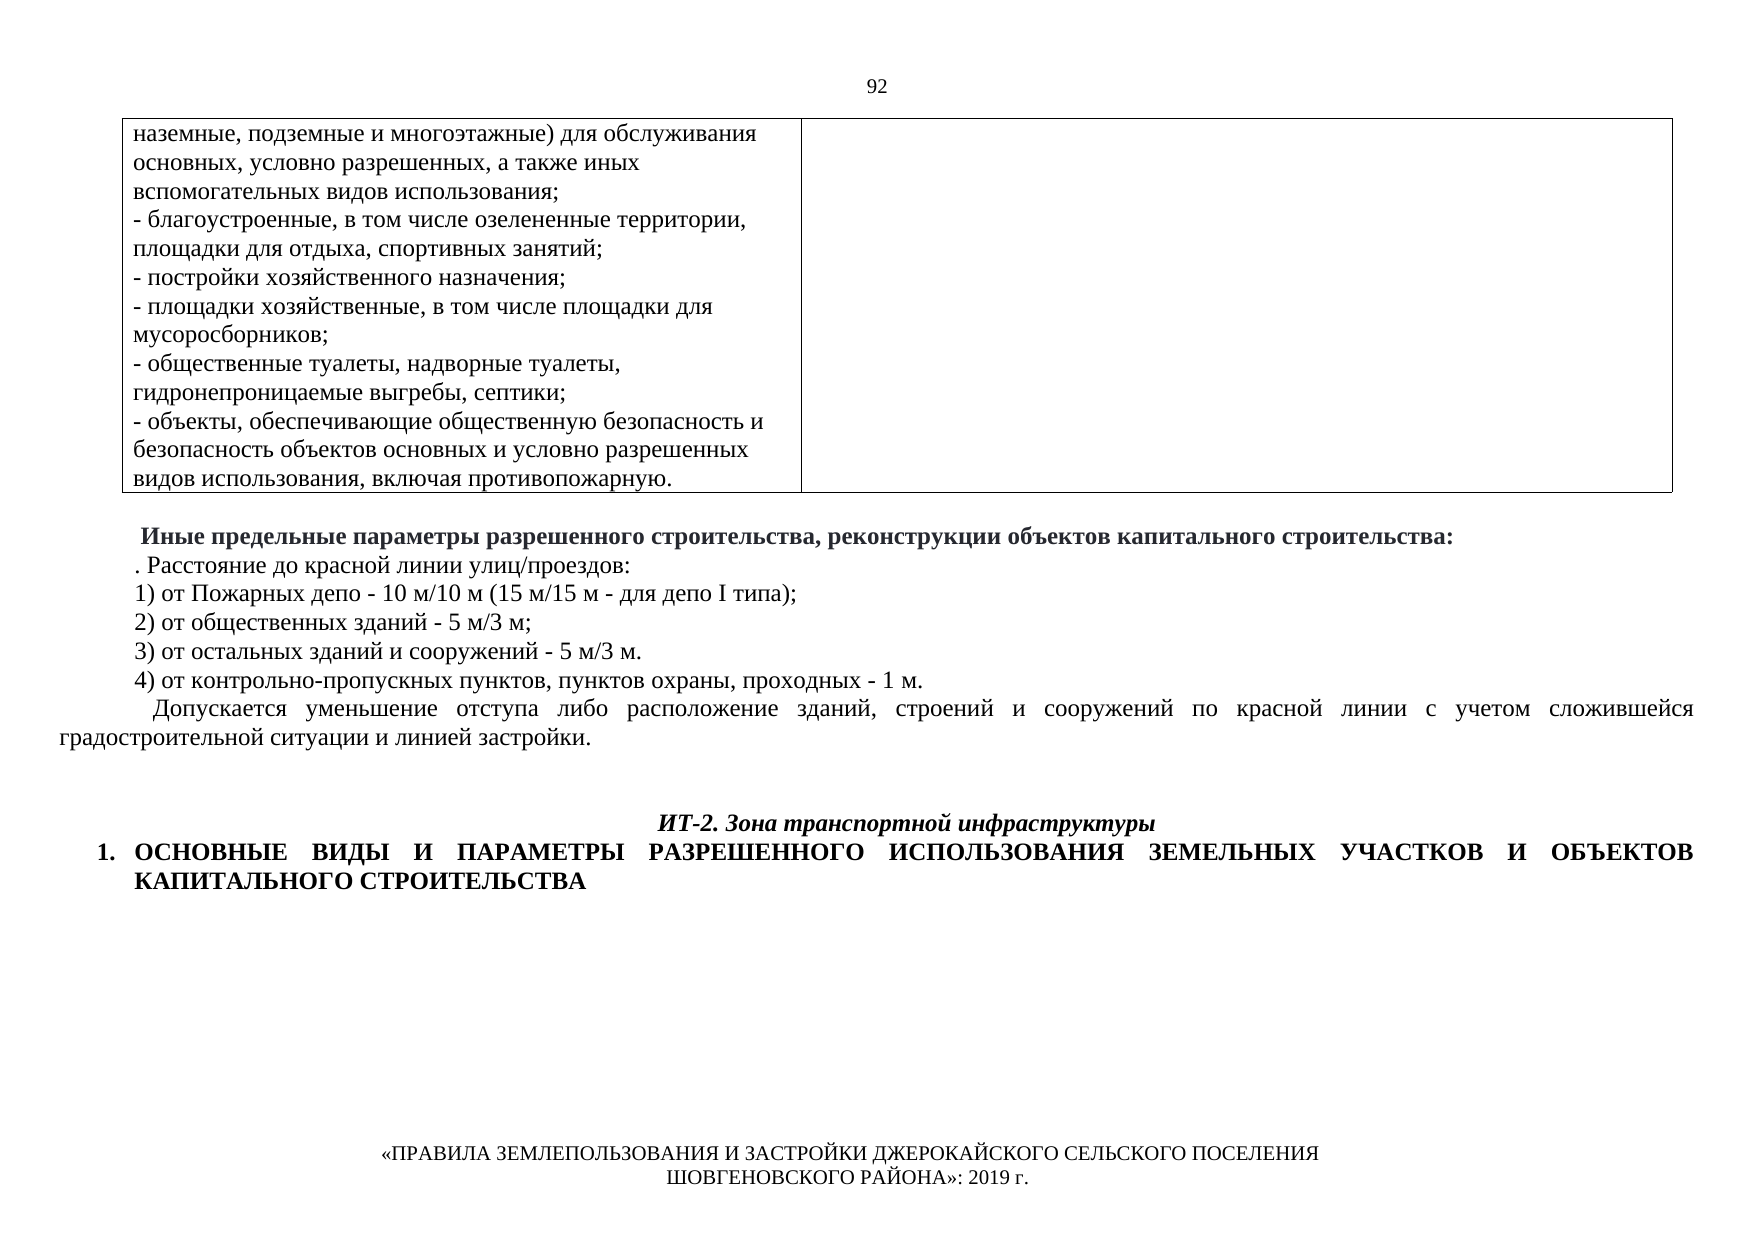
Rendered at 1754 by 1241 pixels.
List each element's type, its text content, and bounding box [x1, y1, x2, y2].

text 1) от Пожарных депо - 10 м/10 м (15 м/15 м - для депо I типа); [59, 578, 1695, 607]
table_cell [123, 119, 801, 492]
text 2) от общественных зданий - 5 м/3 м; [59, 607, 1695, 636]
list ОСНОВНЫЕ ВИДЫ И ПАРАМЕТРЫ РАЗРЕШЕННОГО ИСПОЛЬЗОВАНИЯ ЗЕМЕЛЬНЫХ УЧАСТКОВ И ОБЪЕКТОВ КАПИТАЛЬНОГО СТРОИТЕЛЬСТВА [97, 837, 1695, 895]
text 3) от остальных зданий и сооружений - 5 м/3 м. [59, 636, 1695, 665]
text 4) от контрольно-пропускных пунктов, пунктов охраны, проходных - 1 м. [59, 665, 1695, 693]
text Допускается уменьшение отступа либо расположение зданий, строений и сооружений по красной линии с учетом сложившейся градостроительной ситуации и линией застройки. [59, 693, 1695, 751]
text Иные предельные параметры разрешенного строительства, реконструкции объектов капитального строительства: [59, 521, 1695, 550]
text . Расстояние до красной линии улиц/проездов: [59, 550, 1695, 578]
text ИТ-2. Зона транспортной инфраструктуры [59, 808, 1695, 837]
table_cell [802, 119, 1672, 492]
